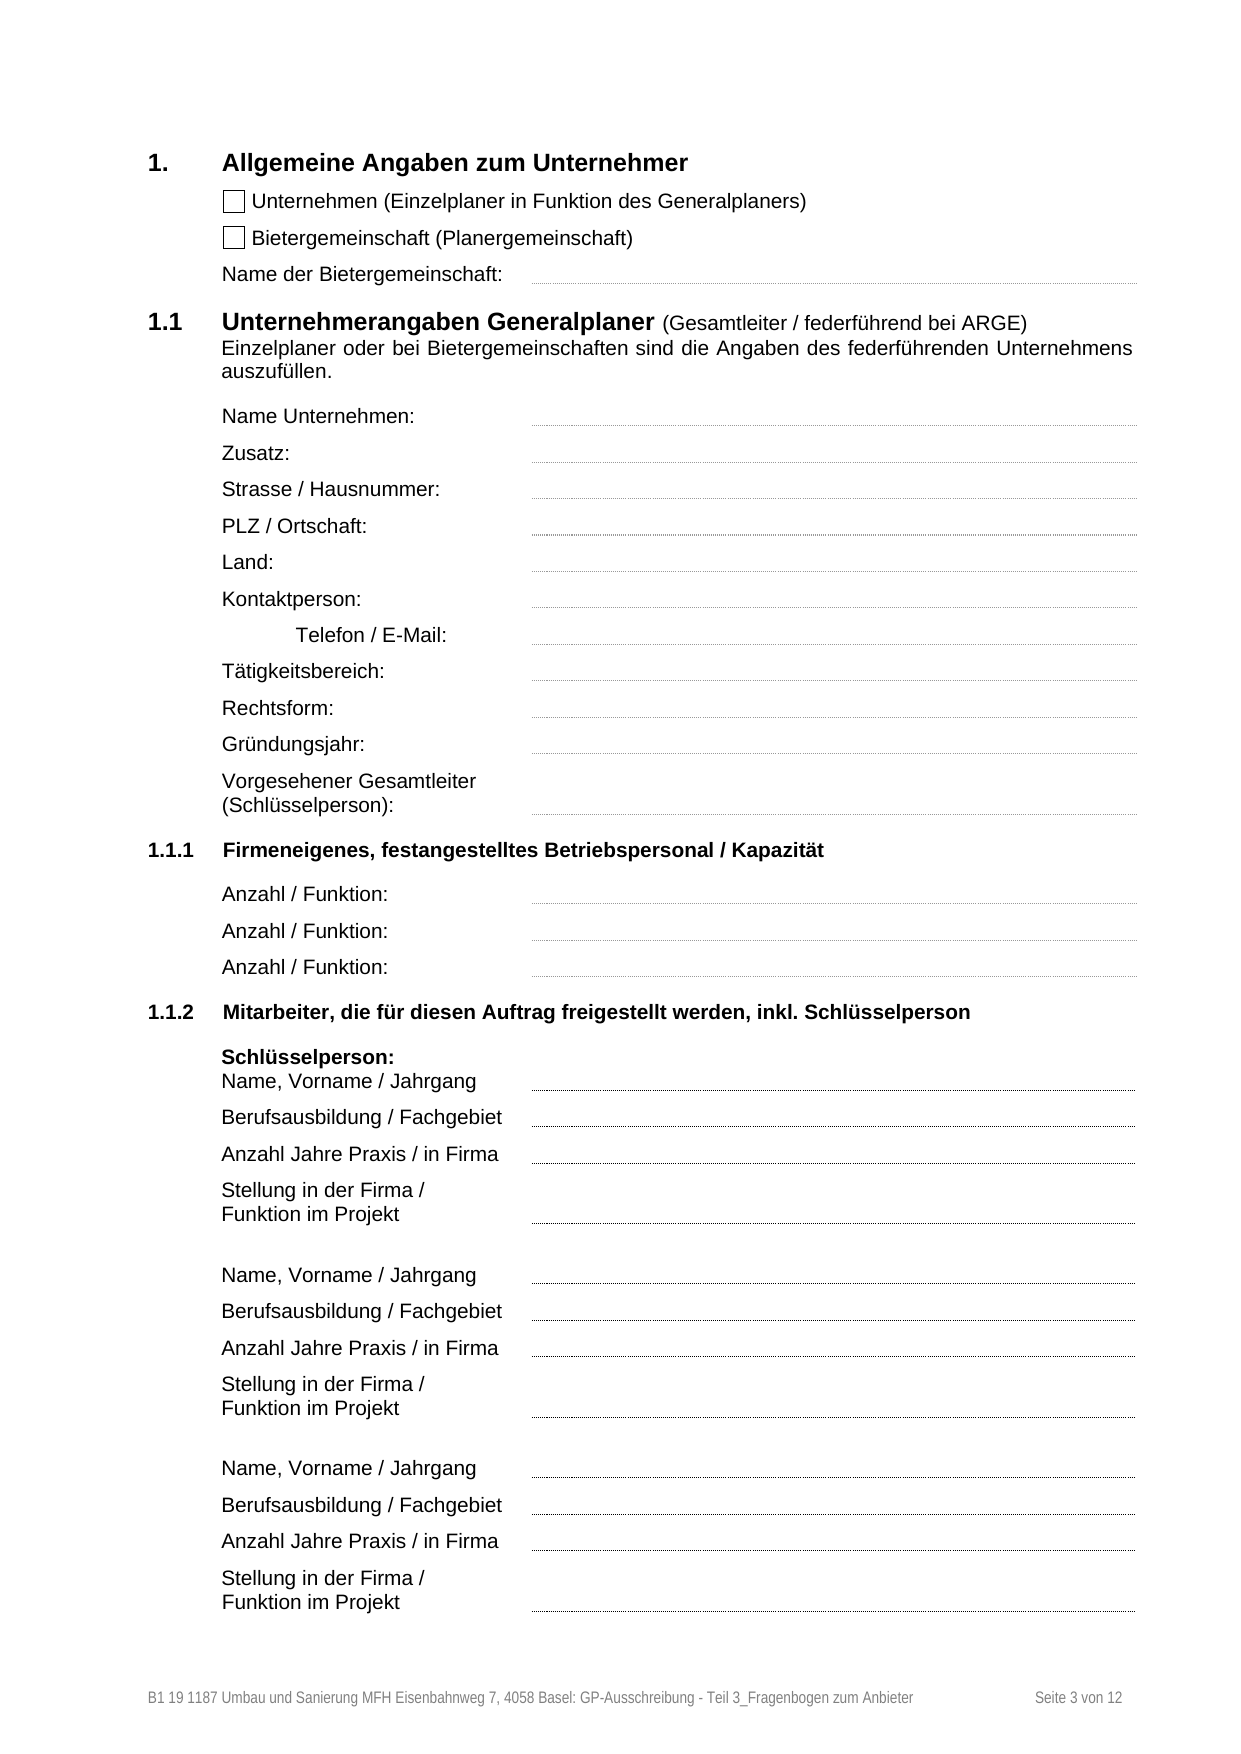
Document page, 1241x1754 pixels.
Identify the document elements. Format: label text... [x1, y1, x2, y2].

list Anzahl Jahre Praxis / in Firma [221, 1529, 1134, 1553]
text Strasse / Hausnummer: [222, 477, 1134, 501]
subtitle 1. Allgemeine Angaben zum Unternehmer [148, 148, 1134, 176]
list Anzahl Jahre Praxis / in Firma [221, 1335, 1134, 1359]
subtitle 1.1.2 Mitarbeiter, die für diesen Auftrag freigestellt werden, inkl. Schlüsselperson [148, 1000, 1134, 1024]
list Schlüsselperson: [221, 1045, 1134, 1069]
list Berufsausbildung / Fachgebiet [221, 1105, 1134, 1129]
list Name, Vorname / Jahrgang [221, 1262, 1134, 1286]
list Stellung in der Firma / [221, 1566, 1134, 1589]
list Stellung in der Firma / [221, 1178, 1134, 1202]
list Berufsausbildung / Fachgebiet [221, 1493, 1134, 1517]
text Kontaktperson: [222, 586, 1134, 610]
list Stellung in der Firma / [221, 1372, 1134, 1396]
list Berufsausbildung / Fachgebiet [221, 1299, 1134, 1323]
list Funktion im Projekt [221, 1202, 1134, 1226]
text (Schlüsselperson): [222, 793, 1134, 817]
text Anzahl / Funktion: [222, 919, 1134, 943]
subtitle 1.1 Unternehmerangaben Generalplaner (Gesamtleiter / federführend bei ARGE) [148, 307, 1134, 335]
list Name, Vorname / Jahrgang [221, 1069, 1134, 1093]
text Anzahl / Funktion: [222, 955, 1134, 979]
text Zusatz: [222, 441, 1134, 464]
list Name, Vorname / Jahrgang [221, 1456, 1134, 1480]
list Einzelplaner oder bei Bietergemeinschaften sind die Angaben des federführenden Unternehmens auszufüllen. [221, 335, 1134, 383]
text Land: [222, 550, 1134, 574]
text Name der Bietergemeinschaft: [222, 262, 1134, 286]
text Gründungsjahr: [222, 732, 1134, 756]
text Rechtsform: [222, 696, 1134, 720]
text Unternehmen (Einzelplaner in Funktion des Generalplaners) [222, 189, 1134, 213]
subtitle 1.1.1 Firmeneigenes, festangestelltes Betriebspersonal / Kapazität [148, 837, 1134, 861]
text Anzahl / Funktion: [222, 882, 1134, 906]
text Telefon / E-Mail: [222, 623, 1134, 647]
list Funktion im Projekt [221, 1396, 1134, 1420]
text PLZ / Ortschaft: [222, 513, 1134, 537]
text Tätigkeitsbereich: [222, 659, 1134, 683]
text Name Unternehmen: [222, 404, 1134, 428]
text Bietergemeinschaft (Planergemeinschaft) [222, 225, 1134, 249]
text Funktion im Projekt [222, 1589, 1134, 1613]
list Anzahl Jahre Praxis / in Firma [221, 1142, 1134, 1166]
text Vorgesehener Gesamtleiter [222, 769, 1134, 793]
